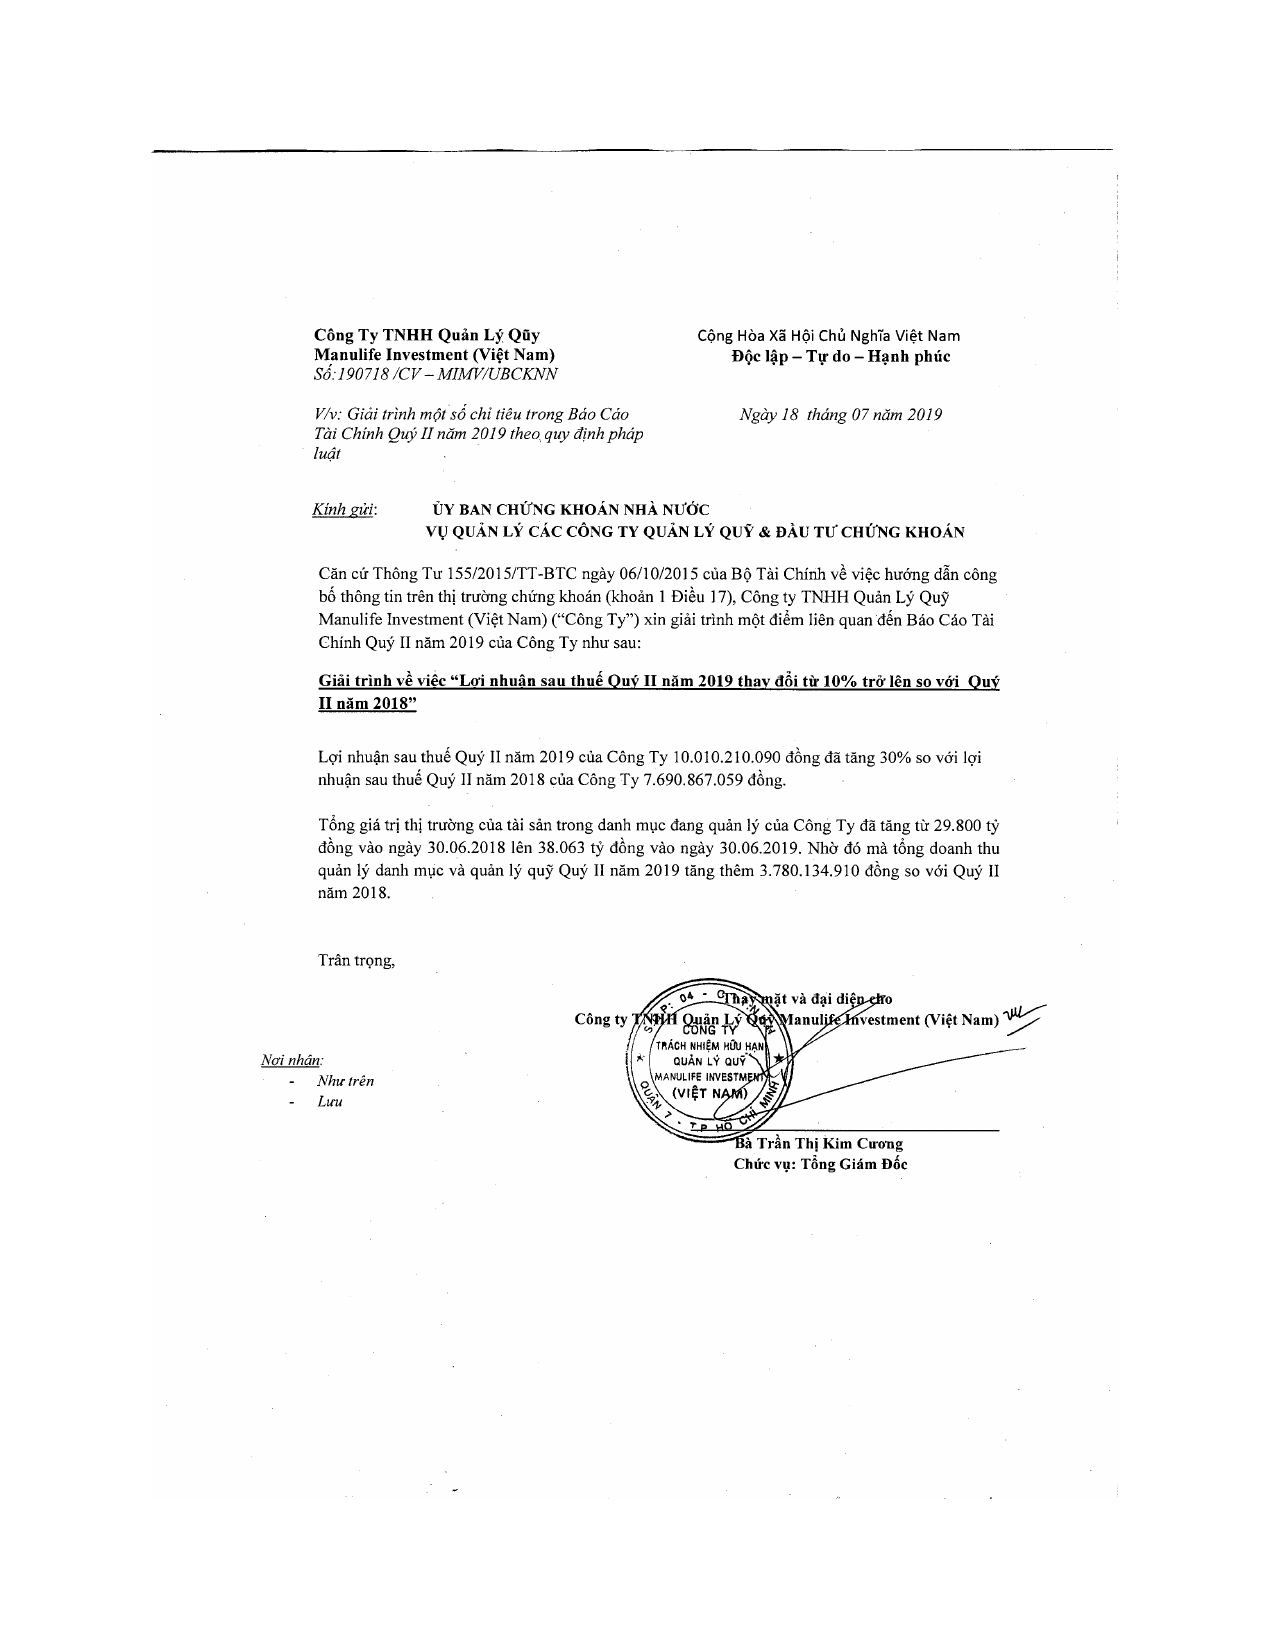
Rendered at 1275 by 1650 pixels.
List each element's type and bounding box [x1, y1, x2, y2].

picture [150, 149, 1118, 1500]
